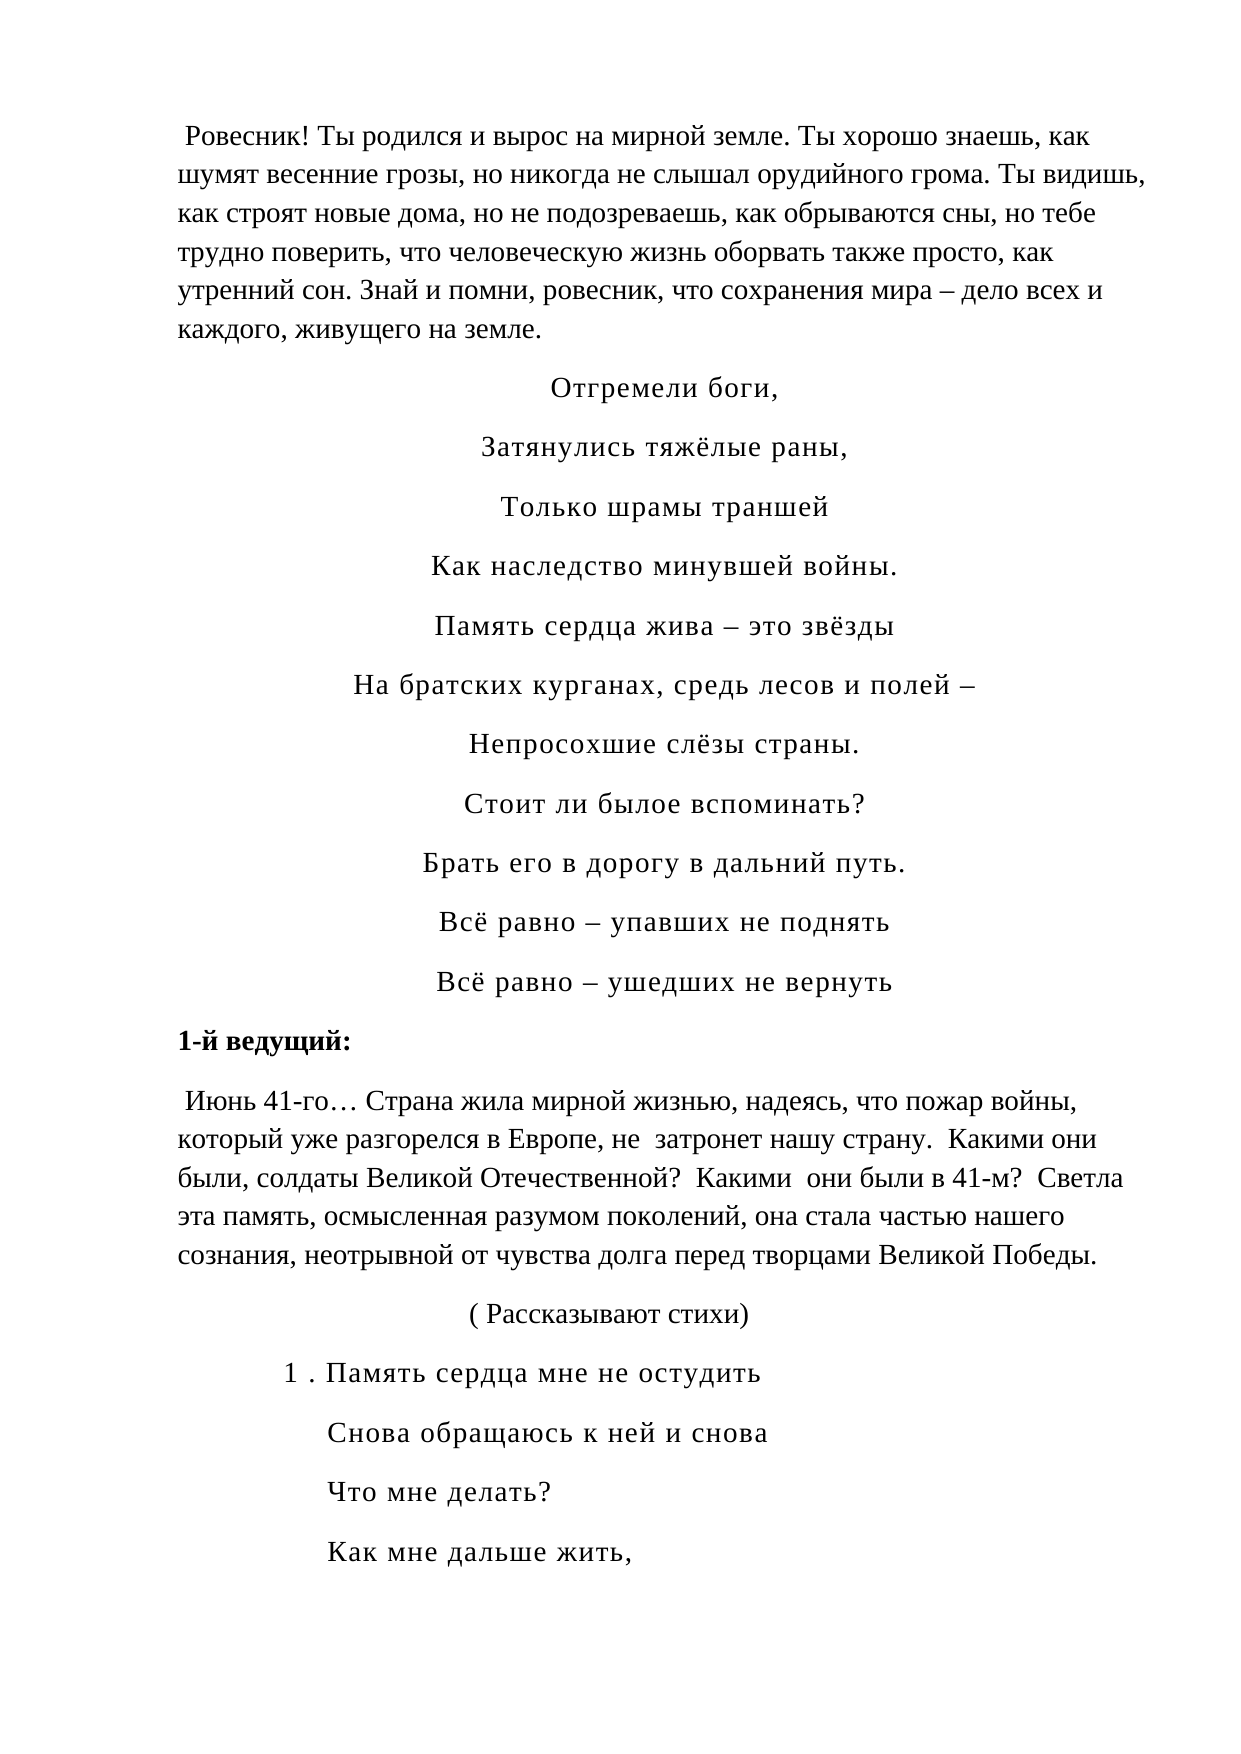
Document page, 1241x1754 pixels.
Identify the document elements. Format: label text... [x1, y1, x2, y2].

text Ровесник! Ты родился и вырос на мирной земле. Ты хорошо знаешь, как шумят весенние грозы, но никогда не слышал орудийного грома. Ты видишь, как строят новые дома, но не подозреваешь, как обрываются сны, но тебе трудно поверить, что человеческую жизнь оборвать также просто, как утренний сон. Знай и помни, ровесник, что сохранения мира – дело всех и каждого, живущего на земле. [177, 118, 1152, 344]
subtitle Снова обращаюсь к ней и снова [177, 1415, 1152, 1448]
subtitle Стоит ли былое вспоминать? [177, 786, 1152, 819]
subtitle Всё равно – упавших не поднять [177, 904, 1152, 938]
subtitle На братских курганах, средь лесов и полей – [177, 667, 1152, 701]
text ( Рассказывают стихи) [177, 1296, 1152, 1330]
subtitle Отгремели боги, [177, 370, 1152, 404]
subtitle Память сердца жива – это звёзды [177, 608, 1152, 641]
subtitle Только шрамы траншей [177, 489, 1152, 522]
subtitle Как наследство минувшей войны. [177, 548, 1152, 582]
text Июнь 41-го… Страна жила мирной жизнью, надеясь, что пожар войны, который уже разгорелся в Европе, не затронет нашу страну. Какими они были, солдаты Великой Отечественной? Какими они были в 41-м? Светла эта память, осмысленная разумом поколений, она стала частью нашего сознания, неотрывной от чувства долга перед творцами Великой Победы. [177, 1083, 1152, 1270]
subtitle Что мне делать? [177, 1474, 1152, 1508]
subtitle Всё равно – ушедших не вернуть [177, 964, 1152, 997]
text 1-й ведущий: [177, 1023, 1152, 1057]
subtitle Как мне дальше жить, [177, 1534, 1152, 1567]
subtitle Брать его в дорогу в дальний путь. [177, 845, 1152, 879]
subtitle Непросохшие слёзы страны. [177, 726, 1152, 760]
subtitle Затянулись тяжёлые раны, [177, 429, 1152, 463]
subtitle 1 . Память сердца мне не остудить [177, 1356, 1152, 1389]
